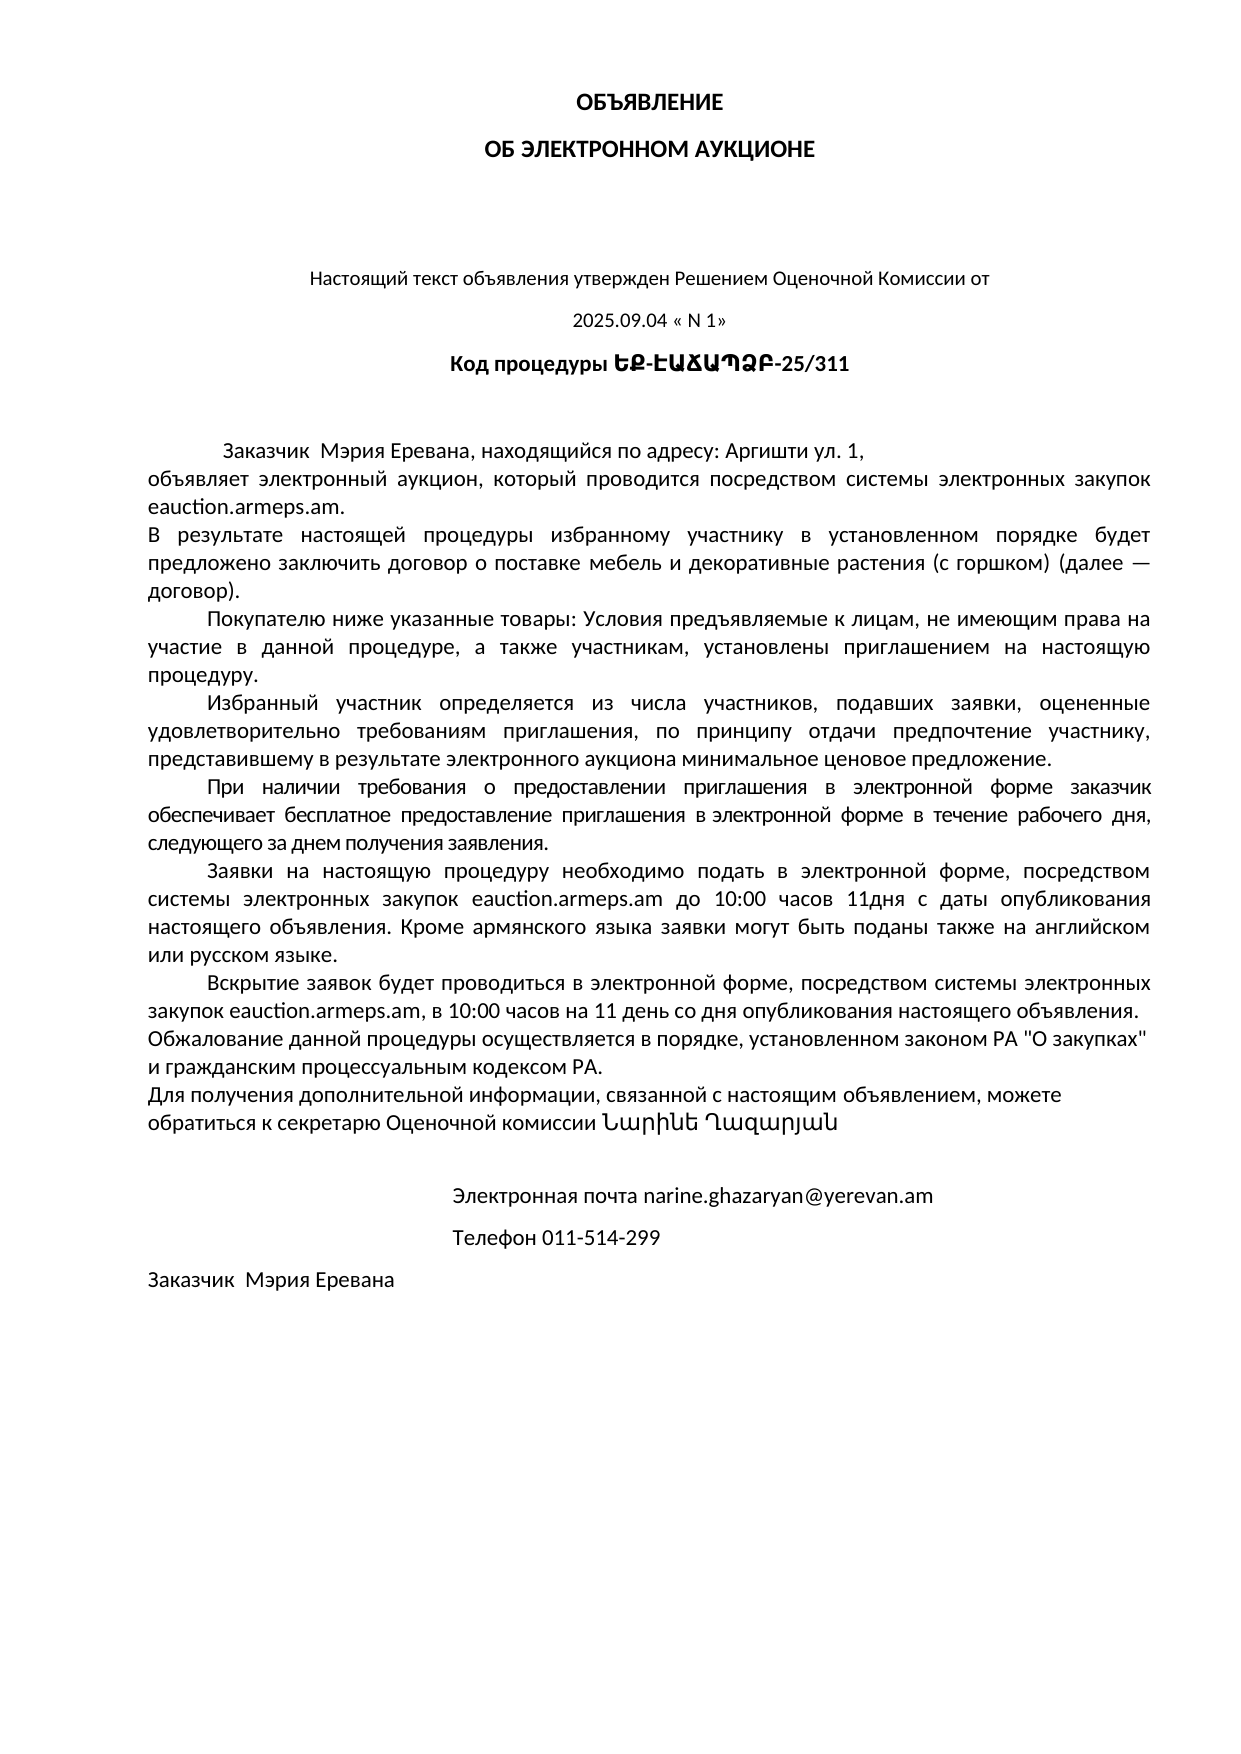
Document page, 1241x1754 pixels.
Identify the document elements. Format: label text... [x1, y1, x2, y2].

text В результате настоящей процедуры избранному участнику в установленном порядке будет предложено заключить договор о поставке мебель и декоративные растения (с горшком) (далее — договор). [148, 520, 1152, 604]
text Настоящий текст объявления утвержден Решением Оценочной Комиссии от [148, 265, 1152, 290]
text ОБ ЭЛЕКТРОННОМ АУКЦИОНЕ [148, 134, 1152, 164]
text Заказчик Мэрия Еревана, находящийся по адресу: Аргишти ул. 1, [148, 436, 1152, 464]
text Вскрытие заявок будет проводиться в электронной форме, посредством системы электронных закупок eauction.armeps.am, в 10:00 часов на 11 день со дня опубликования настоящего объявления. [148, 968, 1152, 1024]
text Избранный участник определяется из числа участников, подавших заявки, оцененные удовлетворительно требованиям приглашения, по принципу отдачи предпочтение участнику, представившему в результате электронного аукциона минимальное ценовое предложение. [148, 688, 1152, 772]
text При наличии требования о предоставлении приглашения в электронной форме заказчик обеспечивает бесплатное предоставление приглашения в электронной форме в течение рабочего дня, следующего за днем получения заявления. [148, 772, 1152, 856]
text Телефон 011-514-299 [148, 1223, 1152, 1251]
text Заявки на настоящую процедуру необходимо подать в электронной форме, посредством системы электронных закупок eauction.armeps.am до 10:00 часов 11дня с даты опубликования настоящего объявления. Кроме армянского языка заявки могут быть поданы также на английском или русском языке. [148, 856, 1152, 968]
text Электронная почта narine.ghazaryan@yerevan.am [148, 1181, 1152, 1209]
text Покупателю ниже указанные товары: Условия предъявляемые к лицам, не имеющим права на участие в данной процедуре, а также участникам, установлены приглашением на настоящую процедуру. [148, 604, 1152, 688]
text Обжалование данной процедуры осуществляется в порядке, установленном законом РА "О закупках" и гражданским процессуальным кодексом РА. [148, 1024, 1152, 1080]
text объявляет электронный аукцион, который проводится посредством системы электронных закупок eauction.armeps.am. [148, 464, 1152, 520]
text Код процедуры ԵՔ-ԷԱՃԱՊՁԲ-25/311 [148, 349, 1152, 377]
text Заказчик Мэрия Еревана [148, 1265, 1152, 1293]
text 2025.09.04 « N 1» [148, 307, 1152, 332]
text ОБЪЯВЛЕНИЕ [148, 86, 1152, 117]
text Для получения дополнительной информации, связанной с настоящим объявлением, можете обратиться к секретарю Оценочной комиссии Նարինե Ղազարյան [148, 1080, 1152, 1136]
